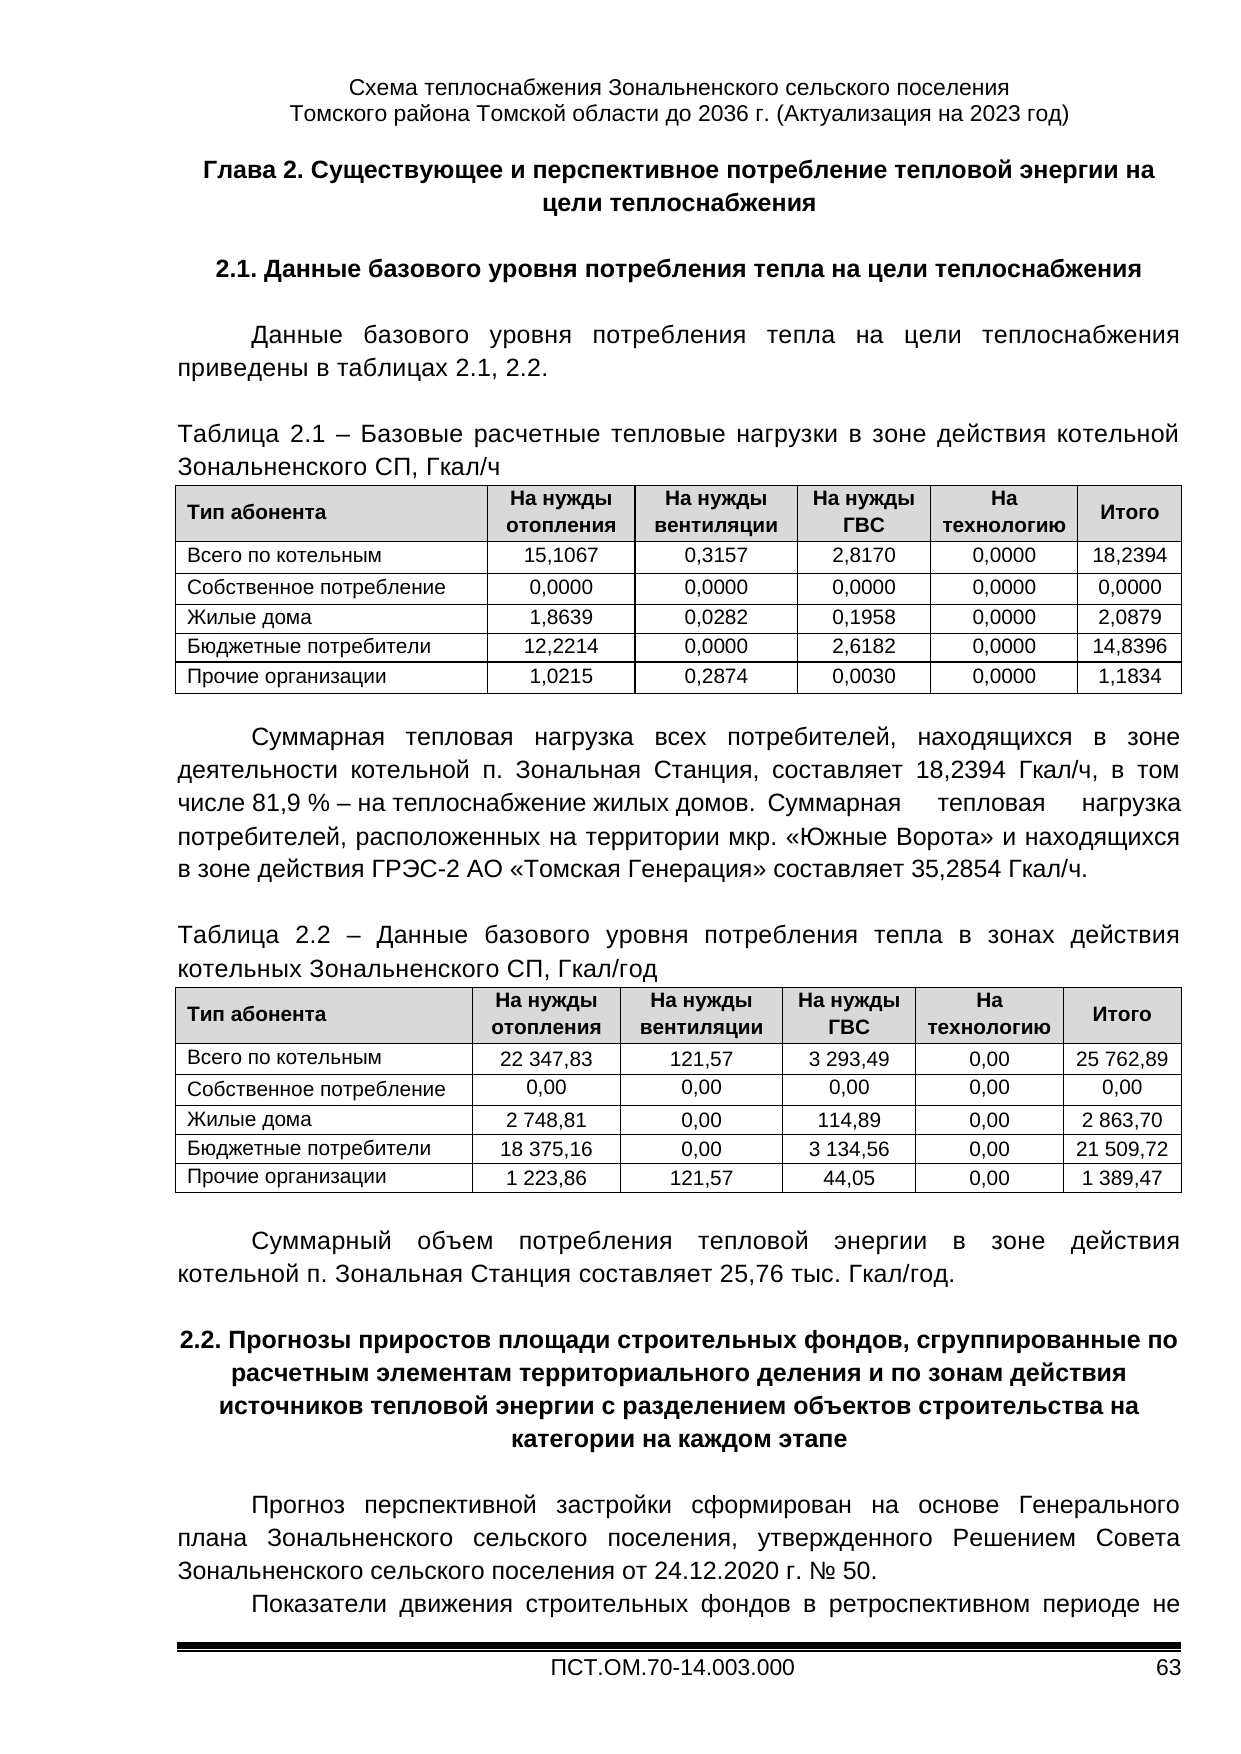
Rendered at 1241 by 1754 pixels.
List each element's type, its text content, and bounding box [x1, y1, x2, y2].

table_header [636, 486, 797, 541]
text 2.2. Прогнозы приростов площади строительных фондов, сгруппированные по расчетным элементам территориального деления и по зонам действия источников тепловой энергии с разделением объектов строительства на категории на каждом этапе [177, 1292, 1181, 1453]
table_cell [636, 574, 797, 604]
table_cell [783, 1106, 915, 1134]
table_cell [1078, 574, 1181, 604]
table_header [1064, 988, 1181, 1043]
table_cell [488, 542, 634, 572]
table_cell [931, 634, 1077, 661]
text Прогноз перспективной застройки сформирован на основе Генерального плана Зональненского сельского поселения, утвержденного Решением Совета Зональненского сельского поселения от 24.12.2020 г. № 50. [177, 1490, 1181, 1585]
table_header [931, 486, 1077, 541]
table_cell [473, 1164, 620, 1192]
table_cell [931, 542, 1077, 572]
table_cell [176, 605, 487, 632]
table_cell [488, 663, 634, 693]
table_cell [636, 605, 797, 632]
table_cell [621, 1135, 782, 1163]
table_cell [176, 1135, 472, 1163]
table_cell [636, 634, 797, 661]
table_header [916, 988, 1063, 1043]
text Таблица 2.1 – Базовые расчетные тепловые нагрузки в зоне действия котельной Зональненского СП, Гкал/ч [177, 419, 1181, 481]
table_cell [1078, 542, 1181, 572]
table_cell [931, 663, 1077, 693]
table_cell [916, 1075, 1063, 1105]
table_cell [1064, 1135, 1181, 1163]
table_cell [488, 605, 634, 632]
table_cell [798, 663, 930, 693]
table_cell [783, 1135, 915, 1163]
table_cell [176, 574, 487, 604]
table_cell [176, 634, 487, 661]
text Данные базового уровня потребления тепла на цели теплоснабжения приведены в таблицах 2.1, 2.2. [177, 320, 1181, 381]
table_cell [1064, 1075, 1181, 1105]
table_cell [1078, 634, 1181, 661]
text Таблица 2.2 – Данные базового уровня потребления тепла в зонах действия котельных Зональненского СП, Гкал/год [177, 921, 1181, 982]
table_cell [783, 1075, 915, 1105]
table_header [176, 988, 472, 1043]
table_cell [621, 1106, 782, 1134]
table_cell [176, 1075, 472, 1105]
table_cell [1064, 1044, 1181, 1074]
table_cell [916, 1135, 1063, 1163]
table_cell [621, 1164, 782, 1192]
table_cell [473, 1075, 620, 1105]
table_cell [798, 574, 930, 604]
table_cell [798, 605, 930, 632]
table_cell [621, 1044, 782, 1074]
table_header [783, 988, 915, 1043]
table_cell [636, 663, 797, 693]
text 2.1. Данные базового уровня потребления тепла на цели теплоснабжения [177, 254, 1181, 282]
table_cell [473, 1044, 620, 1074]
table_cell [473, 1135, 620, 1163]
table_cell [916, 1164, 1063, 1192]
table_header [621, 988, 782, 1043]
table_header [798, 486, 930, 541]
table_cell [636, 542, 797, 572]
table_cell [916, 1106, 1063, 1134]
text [177, 1589, 1181, 1618]
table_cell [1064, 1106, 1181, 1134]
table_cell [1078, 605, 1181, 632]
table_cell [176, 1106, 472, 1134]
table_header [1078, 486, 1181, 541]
subtitle Глава 2. Существующее и перспективное потребление тепловой энергии на цели теплоснабжения [177, 154, 1181, 216]
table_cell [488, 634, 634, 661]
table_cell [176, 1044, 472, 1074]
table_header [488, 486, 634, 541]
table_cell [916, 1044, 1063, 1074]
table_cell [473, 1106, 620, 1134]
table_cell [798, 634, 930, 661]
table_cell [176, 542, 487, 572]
text Суммарная тепловая нагрузка всех потребителей, находящихся в зоне деятельности котельной п. Зональная Станция, составляет 18,2394 Гкал/ч, в том числе 81,9 % – на теплоснабжение жилых домов. Суммарная тепловая нагрузка потребителей, расположенных на территории мкр. «Южные Ворота» и находящихся в зоне действия ГРЭС-2 АО «Томская Генерация» составляет 35,2854 Гкал/ч. [177, 722, 1181, 883]
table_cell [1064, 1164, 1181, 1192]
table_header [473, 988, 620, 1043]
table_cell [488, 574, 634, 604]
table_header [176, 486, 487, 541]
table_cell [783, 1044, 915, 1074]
text Суммарный объем потребления тепловой энергии в зоне действия котельной п. Зональная Станция составляет 25,76 тыс. Гкал/год. [177, 1226, 1181, 1288]
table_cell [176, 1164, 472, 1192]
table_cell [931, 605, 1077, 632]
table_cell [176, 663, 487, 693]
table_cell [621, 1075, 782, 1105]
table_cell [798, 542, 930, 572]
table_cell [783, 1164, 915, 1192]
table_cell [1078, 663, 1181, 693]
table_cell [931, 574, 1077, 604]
